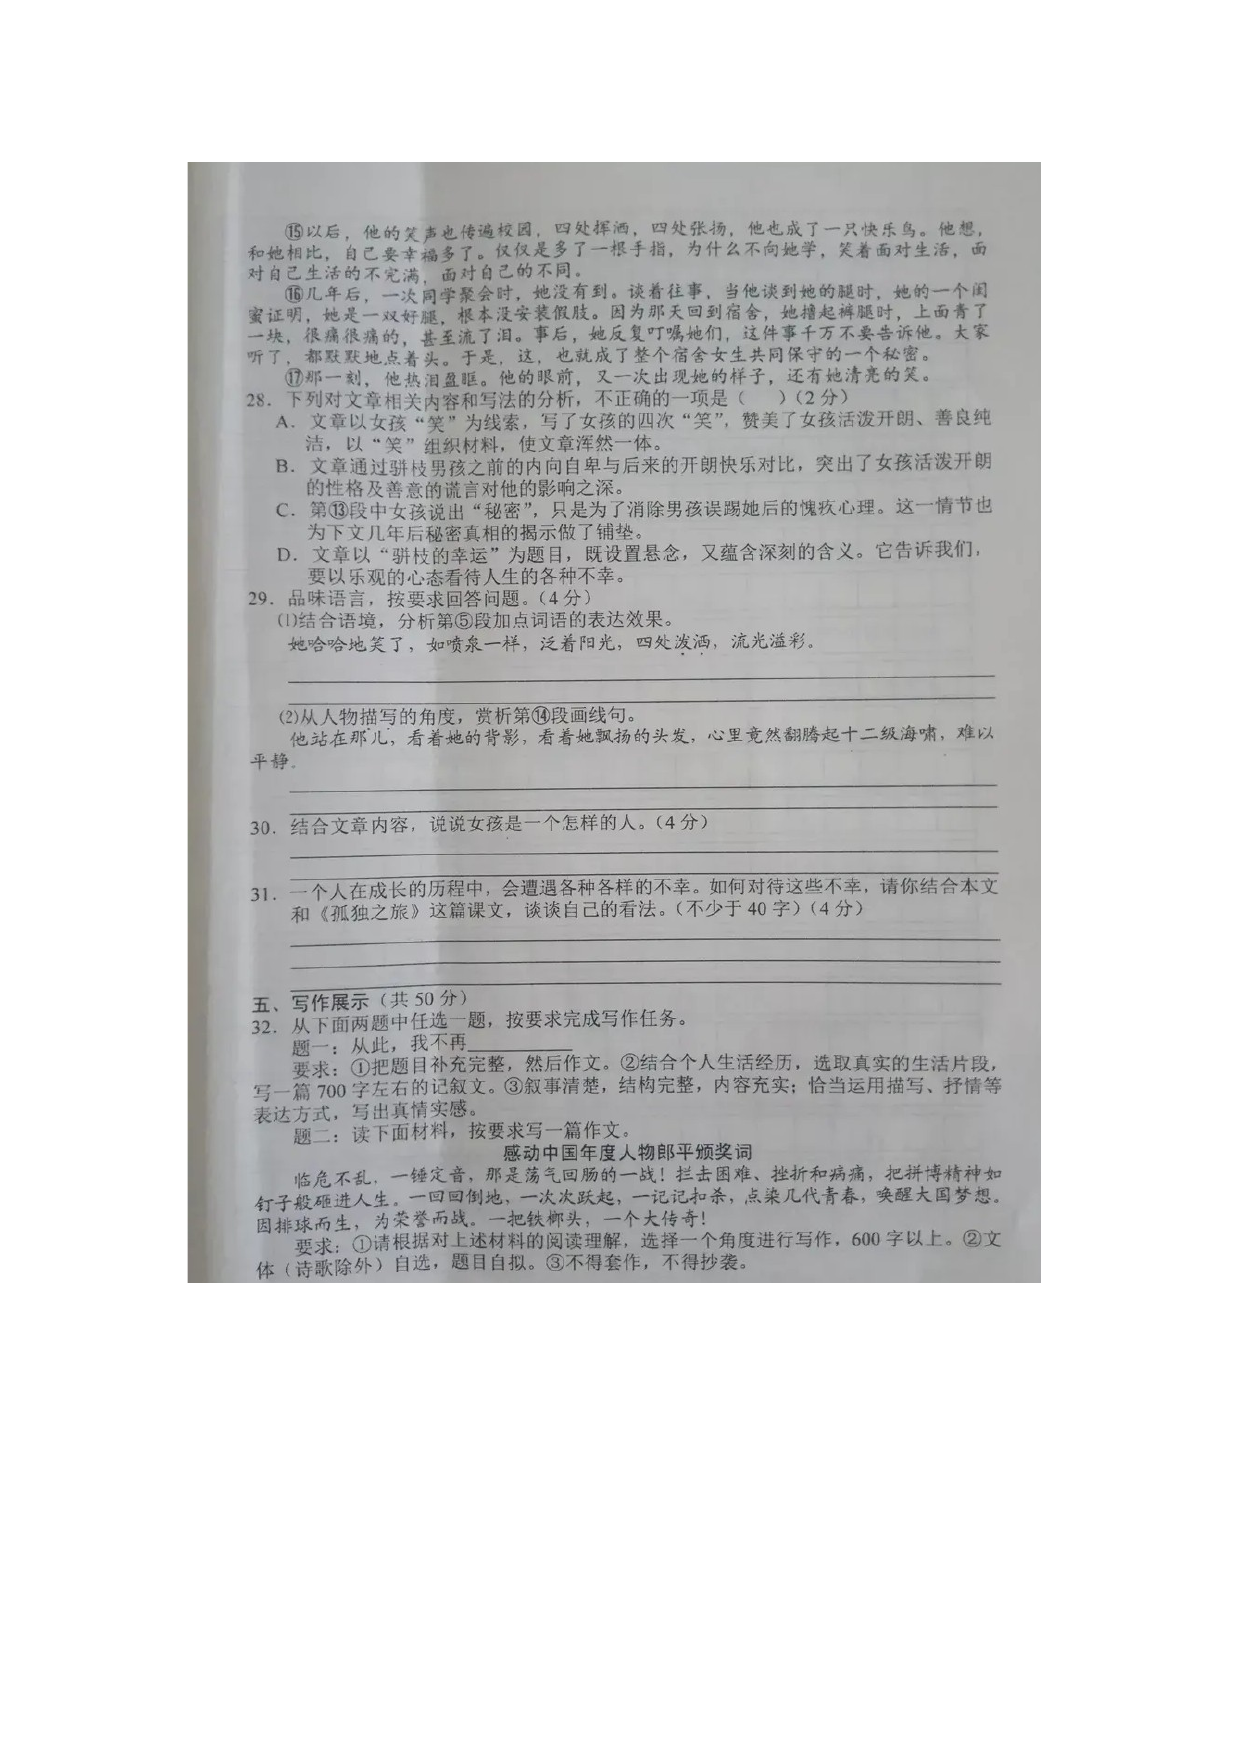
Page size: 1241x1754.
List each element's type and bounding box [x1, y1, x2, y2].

picture [187, 162, 1041, 1283]
